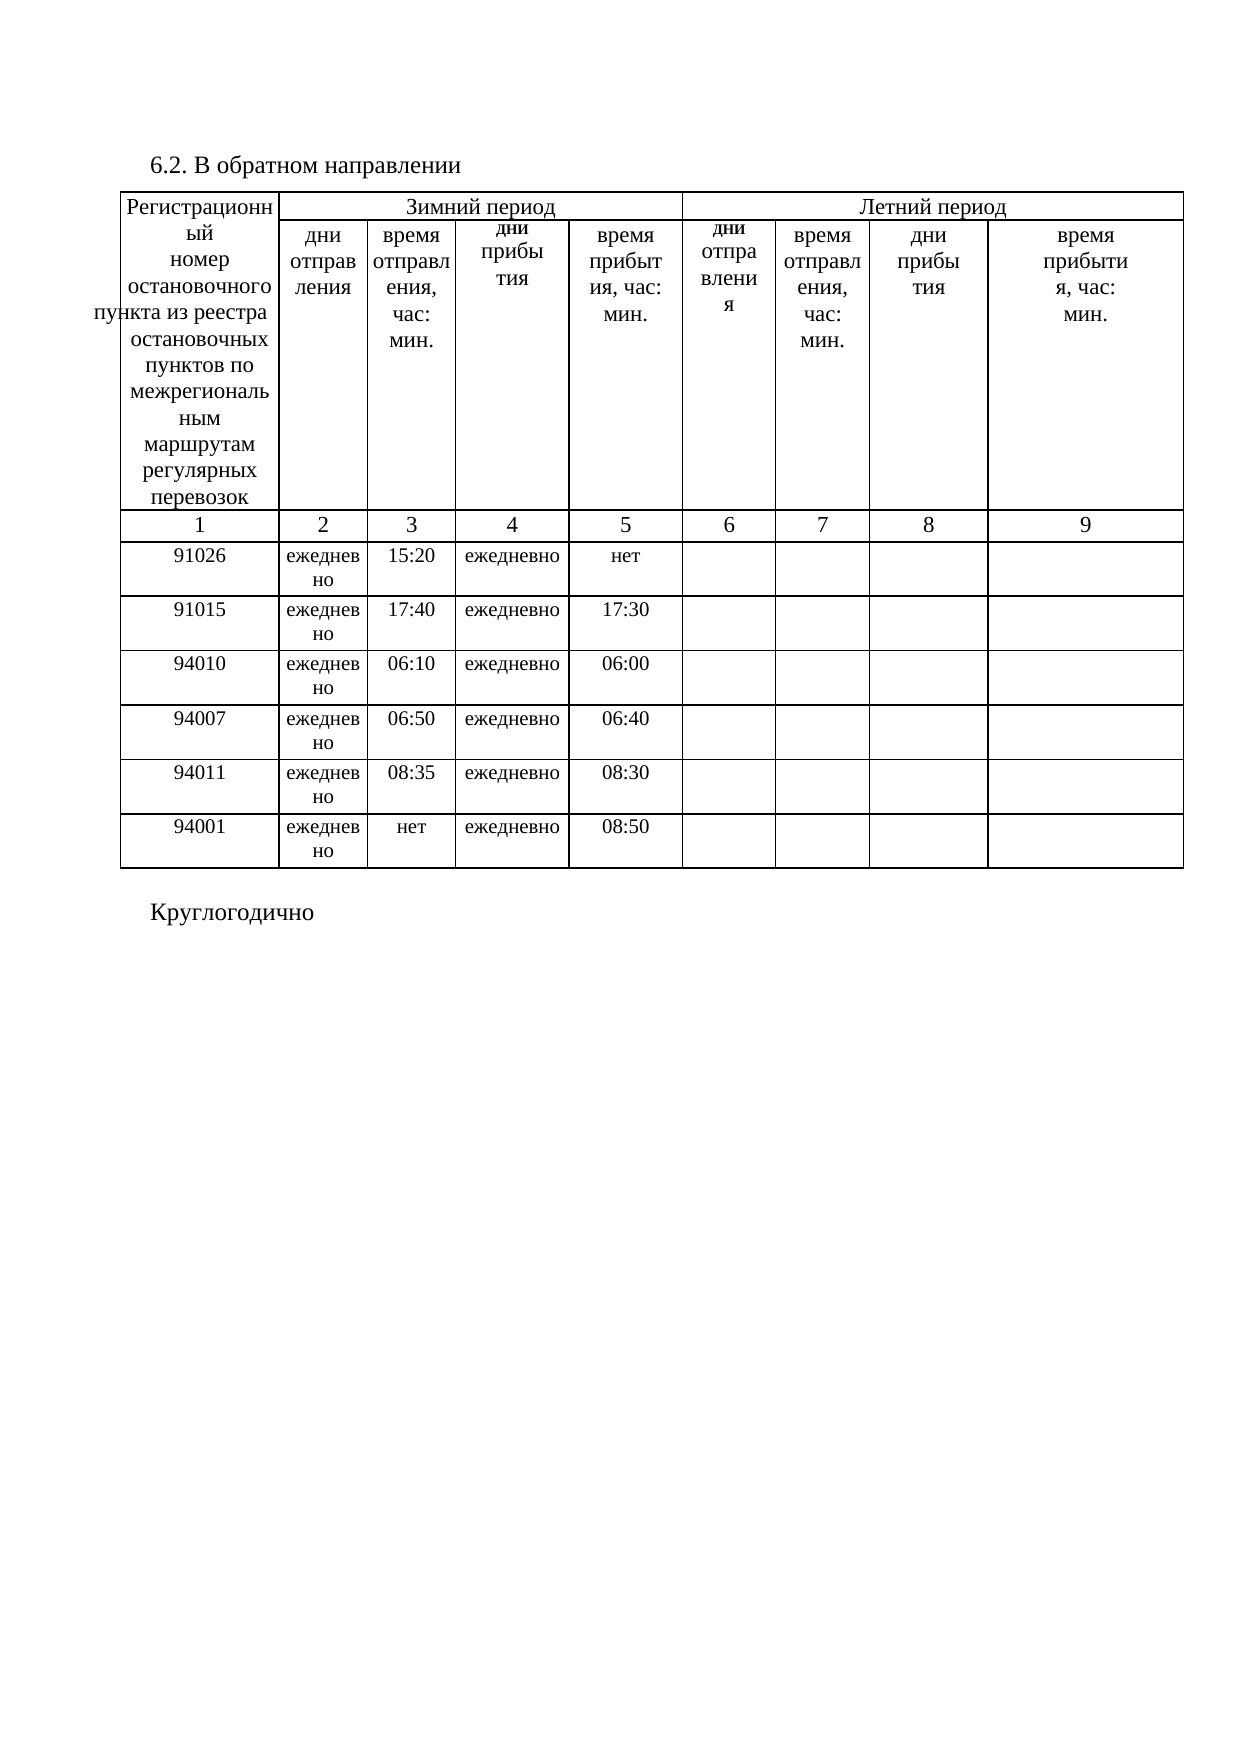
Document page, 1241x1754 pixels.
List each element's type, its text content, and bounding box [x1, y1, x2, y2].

text Круглогодично [150, 897, 1090, 926]
table_cell [776, 815, 869, 867]
table_cell дни прибы тия [870, 221, 987, 509]
table_cell ежедневно [280, 760, 367, 813]
table_cell ежедневно [280, 706, 367, 758]
table_cell ежедневно [456, 706, 568, 758]
table_cell ежедневно [280, 543, 367, 595]
table_header Летний период [683, 193, 1183, 219]
table_cell 08:35 [368, 760, 455, 813]
table_cell 9 [989, 511, 1183, 541]
table_cell [989, 706, 1183, 758]
table_cell [683, 597, 775, 650]
table_cell [683, 651, 775, 704]
table_cell ежедневно [456, 815, 568, 867]
table_cell 15:20 [368, 543, 455, 595]
table_cell 06:40 [570, 706, 682, 758]
table_cell 17:30 [570, 597, 682, 650]
table_cell 06:00 [570, 651, 682, 704]
table_cell 91015 [121, 597, 278, 650]
table_cell 3 [368, 511, 455, 541]
table_cell ДНИ прибы тия [456, 221, 568, 509]
table_cell время прибыт ия, час: мин. [570, 221, 682, 509]
table_cell [870, 597, 987, 650]
table_cell 1 [121, 511, 278, 541]
table_cell [989, 651, 1183, 704]
table_cell [870, 760, 987, 813]
table_cell ДНИ отпра влени я [683, 221, 775, 509]
table_cell 08:30 [570, 760, 682, 813]
table_cell 7 [776, 511, 869, 541]
table_cell нет [570, 543, 682, 595]
table_cell 4 [456, 511, 568, 541]
table_cell [989, 760, 1183, 813]
table_cell 94010 [121, 651, 278, 704]
table_cell [776, 543, 869, 595]
table_cell ежедневно [280, 597, 367, 650]
table_cell дни отправ ления [280, 221, 367, 509]
table_cell [989, 815, 1183, 867]
table_cell 94011 [121, 760, 278, 813]
table_cell 2 [280, 511, 367, 541]
table_cell ежедневно [456, 597, 568, 650]
table_cell 06:10 [368, 651, 455, 704]
table_cell [870, 651, 987, 704]
table_cell время прибыти я, час: мин. [989, 221, 1183, 509]
table_cell 17:40 [368, 597, 455, 650]
table_cell 08:50 [570, 815, 682, 867]
table_cell 5 [570, 511, 682, 541]
table_header Зимний период [280, 193, 682, 219]
table_cell ежедневно [456, 651, 568, 704]
table_cell [776, 760, 869, 813]
table_cell [776, 706, 869, 758]
table_cell [989, 597, 1183, 650]
table_cell ежедневно [456, 760, 568, 813]
text 6.2. В обратном направлении [150, 150, 1090, 179]
table_cell ежедневно [280, 815, 367, 867]
table_cell [989, 543, 1183, 595]
table_cell 91026 [121, 543, 278, 595]
table_cell [683, 760, 775, 813]
table_cell [776, 597, 869, 650]
table_header Регистрационный номер остановочного пункта из реестра остановочных пунктов по межрегиональным маршрутам регулярных перевозок [121, 193, 278, 509]
table_cell 6 [683, 511, 775, 541]
table_cell [870, 815, 987, 867]
table_cell 94001 [121, 815, 278, 867]
table_cell 8 [870, 511, 987, 541]
table_cell 06:50 [368, 706, 455, 758]
table_cell время отправл ения, час: мин. [776, 221, 869, 509]
table_cell ежедневно [280, 651, 367, 704]
table_cell [870, 706, 987, 758]
table_cell время отправл ения, час: мин. [368, 221, 455, 509]
table_cell нет [368, 815, 455, 867]
table_cell [683, 543, 775, 595]
table_cell ежедневно [456, 543, 568, 595]
table_cell [776, 651, 869, 704]
table_cell 94007 [121, 706, 278, 758]
table_cell [870, 543, 987, 595]
table_cell [683, 815, 775, 867]
table_cell [683, 706, 775, 758]
